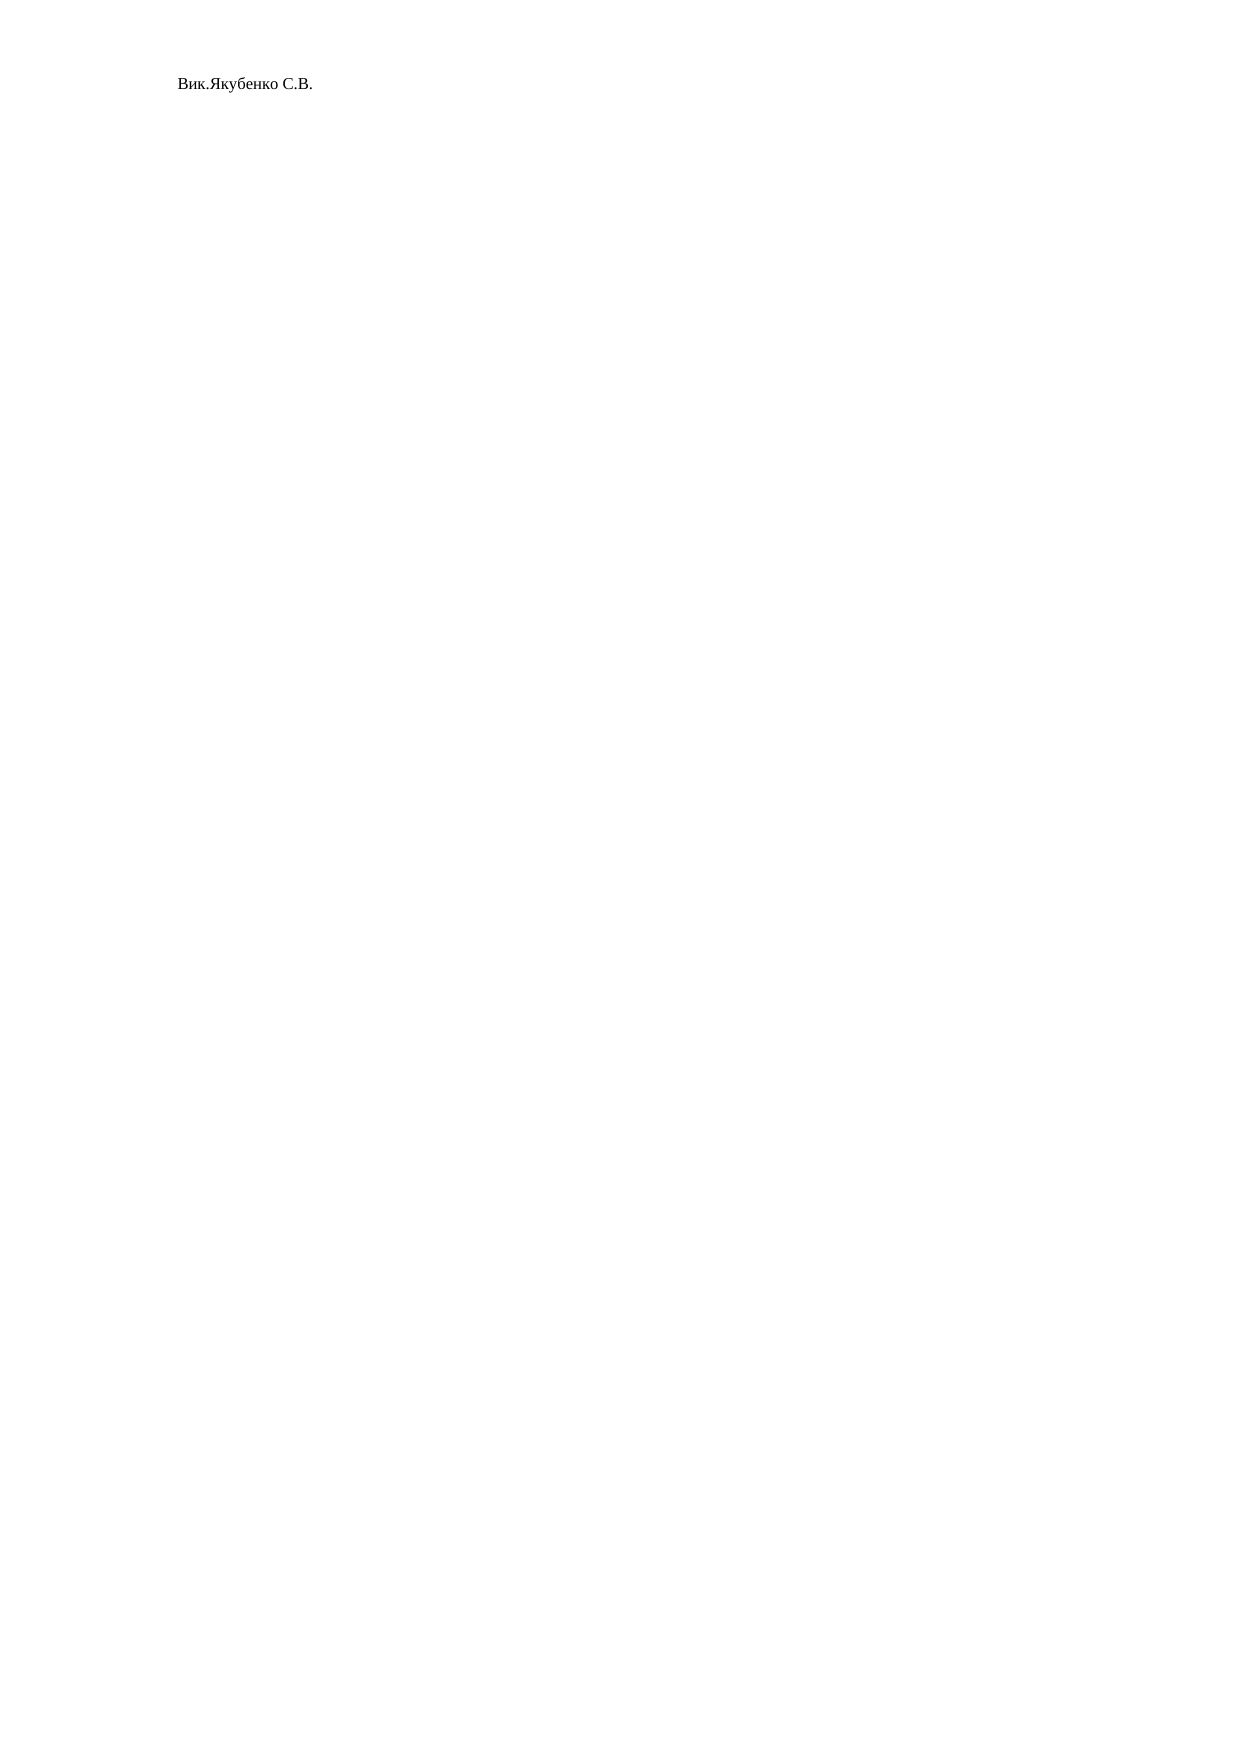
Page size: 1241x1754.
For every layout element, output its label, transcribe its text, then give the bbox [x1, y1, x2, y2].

text Вик.Якубенко С.В. [177, 74, 1181, 93]
